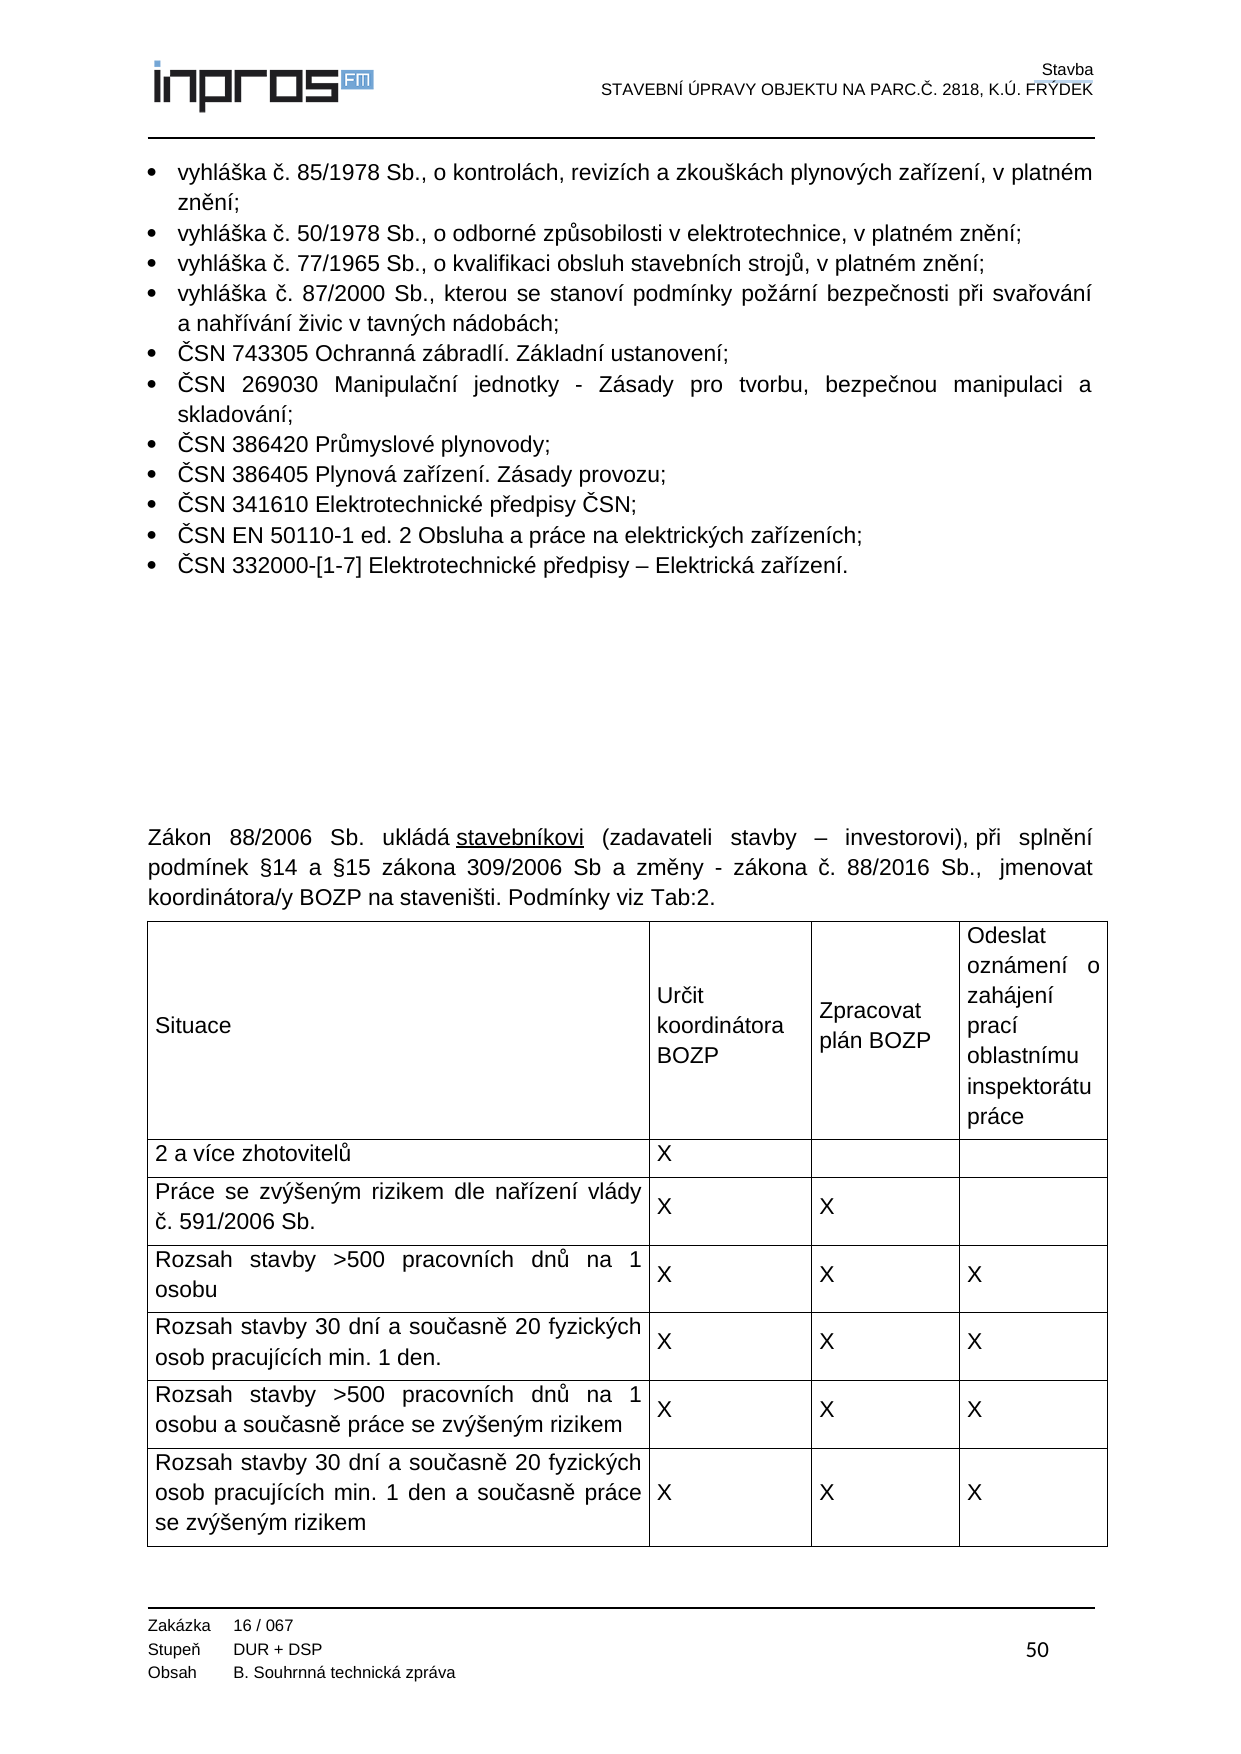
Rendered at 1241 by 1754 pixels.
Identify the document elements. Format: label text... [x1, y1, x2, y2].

table_header Určit koordinátora BOZP [650, 922, 811, 1139]
table_cell X [650, 1178, 811, 1244]
table_cell X [812, 1178, 959, 1244]
list ČSN 386420 Průmyslové plynovody; [148, 431, 1093, 457]
list ČSN 332000-[1-7] Elektrotechnické předpisy – Elektrická zařízení. [148, 552, 1093, 578]
list vyhláška č. 77/1965 Sb., o kvalifikaci obsluh stavebních strojů, v platném znění; [148, 250, 1093, 276]
table_header Odeslat oznámení o zahájení prací oblastnímu inspektorátu práce [960, 922, 1107, 1139]
list vyhláška č. 87/2000 Sb., kterou se stanoví podmínky požární bezpečnosti při svařování a nahřívání živic v tavných nádobách; [148, 280, 1093, 336]
table_cell X [960, 1246, 1107, 1312]
table_cell X [650, 1449, 811, 1546]
table_cell X [650, 1140, 811, 1177]
table_cell X [650, 1313, 811, 1380]
list vyhláška č. 50/1978 Sb., o odborné způsobilosti v elektrotechnice, v platném znění; [148, 219, 1093, 246]
table_cell 2 a více zhotovitelů [148, 1140, 649, 1177]
table_cell X [960, 1449, 1107, 1546]
table_header Situace [148, 922, 649, 1139]
text Zákon 88/2006 Sb. ukládá stavebníkovi (zadavateli stavby – investorovi), při splnění podmínek §14 a §15 zákona 309/2006 Sb a změny - zákona č. 88/2016 Sb., jmenovat koordinátora/y BOZP na staveništi. Podmínky viz Tab:2. [148, 824, 1093, 910]
table_cell X [812, 1449, 959, 1546]
table_cell X [812, 1313, 959, 1380]
picture [143, 58, 383, 114]
list ČSN 386405 Plynová zařízení. Zásady provozu; [148, 461, 1093, 487]
table_cell Rozsah stavby 30 dní a současně 20 fyzických osob pracujících min. 1 den a současně práce se zvýšeným rizikem [148, 1449, 649, 1546]
table_cell [960, 1178, 1107, 1244]
list ČSN 269030 Manipulační jednotky - Zásady pro tvorbu, bezpečnou manipulaci a skladování; [148, 371, 1093, 427]
table_cell X [650, 1381, 811, 1448]
table_cell Práce se zvýšeným rizikem dle nařízení vlády č. 591/2006 Sb. [148, 1178, 649, 1244]
table_cell X [812, 1381, 959, 1448]
list vyhláška č. 85/1978 Sb., o kontrolách, revizích a zkouškách plynových zařízení, v platném znění; [148, 159, 1093, 216]
list ČSN 341610 Elektrotechnické předpisy ČSN; [148, 491, 1093, 518]
table_cell Rozsah stavby >500 pracovních dnů na 1 osobu a současně práce se zvýšeným rizikem [148, 1381, 649, 1448]
list ČSN 743305 Ochranná zábradlí. Základní ustanovení; [148, 340, 1093, 367]
table_cell X [650, 1246, 811, 1312]
table_header Zpracovat plán BOZP [812, 922, 959, 1139]
table_cell [812, 1140, 959, 1177]
table_cell Rozsah stavby 30 dní a současně 20 fyzických osob pracujících min. 1 den. [148, 1313, 649, 1380]
list ČSN EN 50110-1 ed. 2 Obsluha a práce na elektrických zařízeních; [148, 522, 1093, 548]
table_cell X [960, 1313, 1107, 1380]
table_cell X [960, 1381, 1107, 1448]
table_cell [960, 1140, 1107, 1177]
table_cell Rozsah stavby >500 pracovních dnů na 1 osobu [148, 1246, 649, 1312]
table_cell X [812, 1246, 959, 1312]
